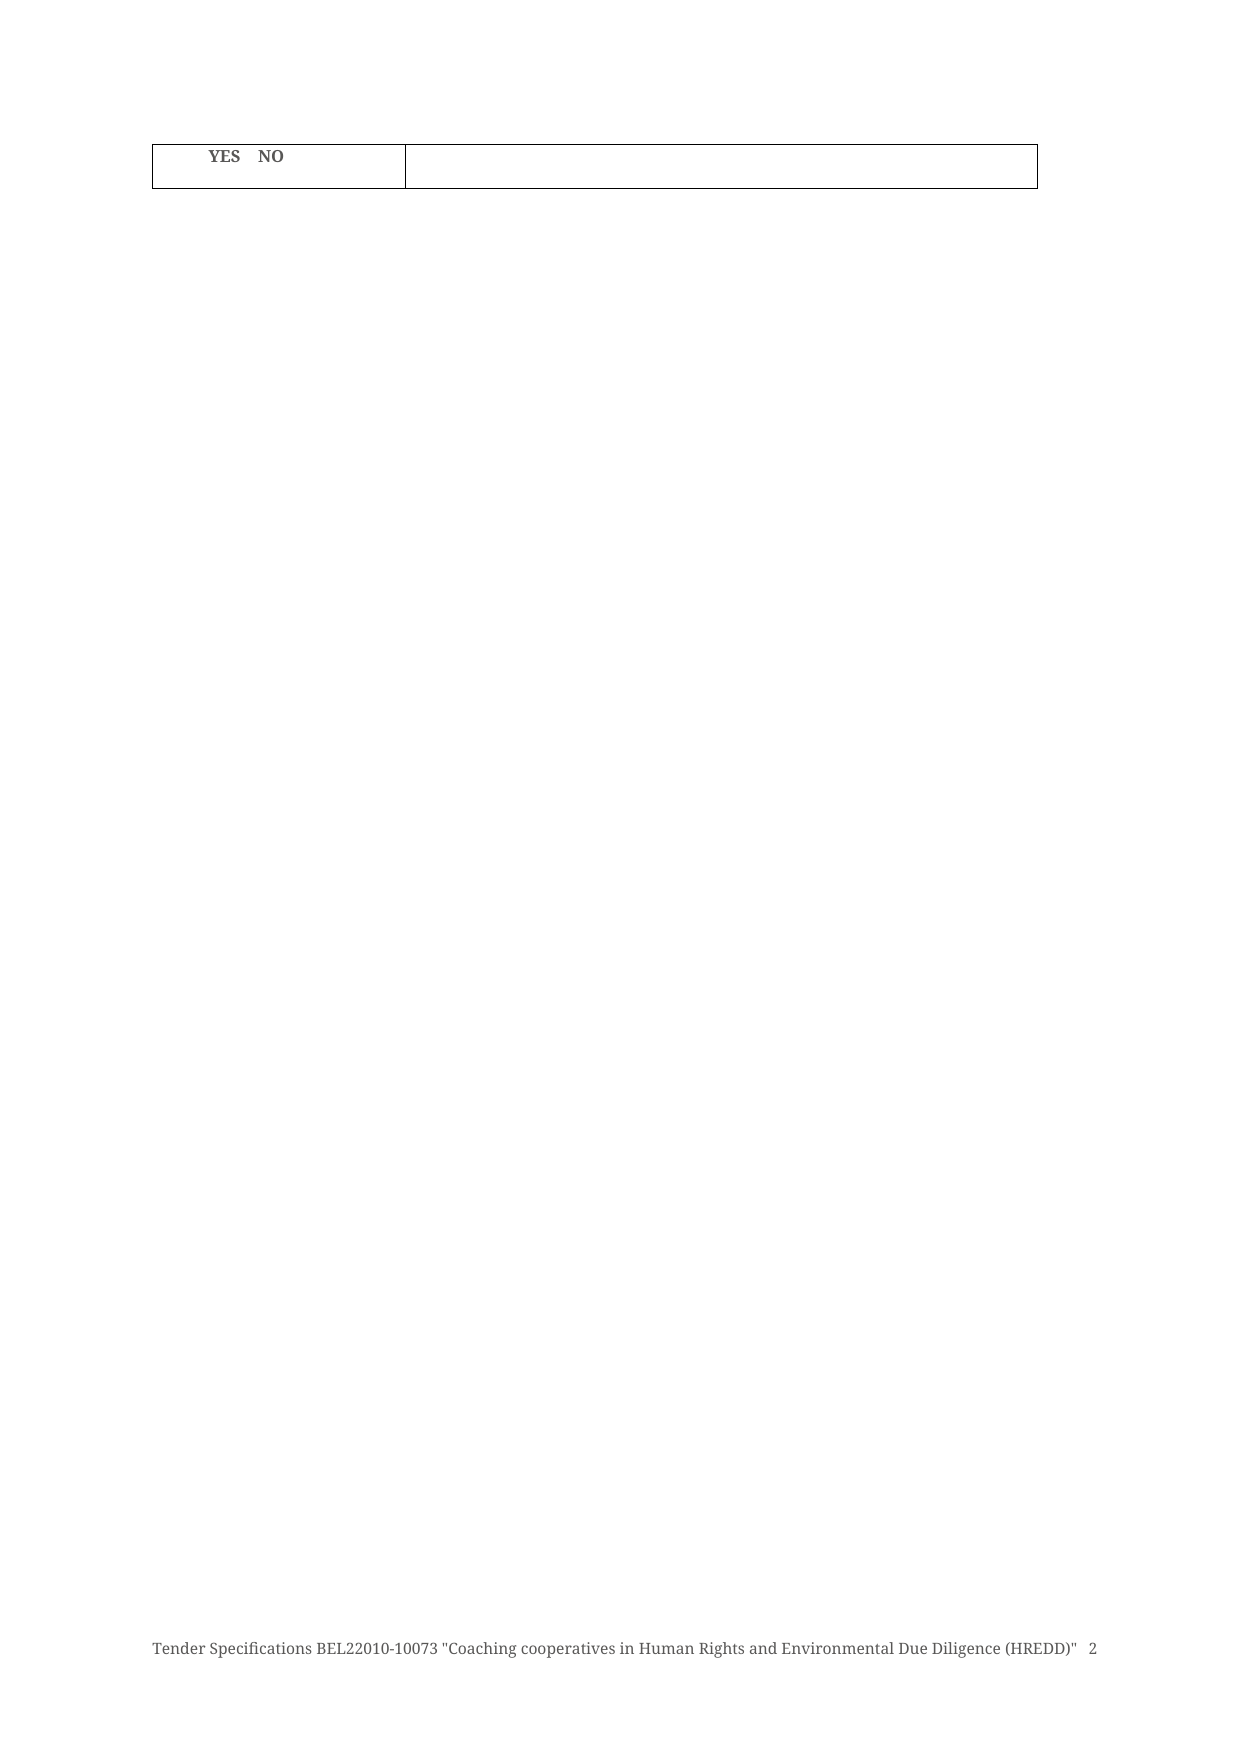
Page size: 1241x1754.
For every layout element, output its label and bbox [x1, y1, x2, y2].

table_cell [153, 145, 405, 188]
table_cell [406, 145, 709, 188]
table_cell [709, 145, 1037, 188]
